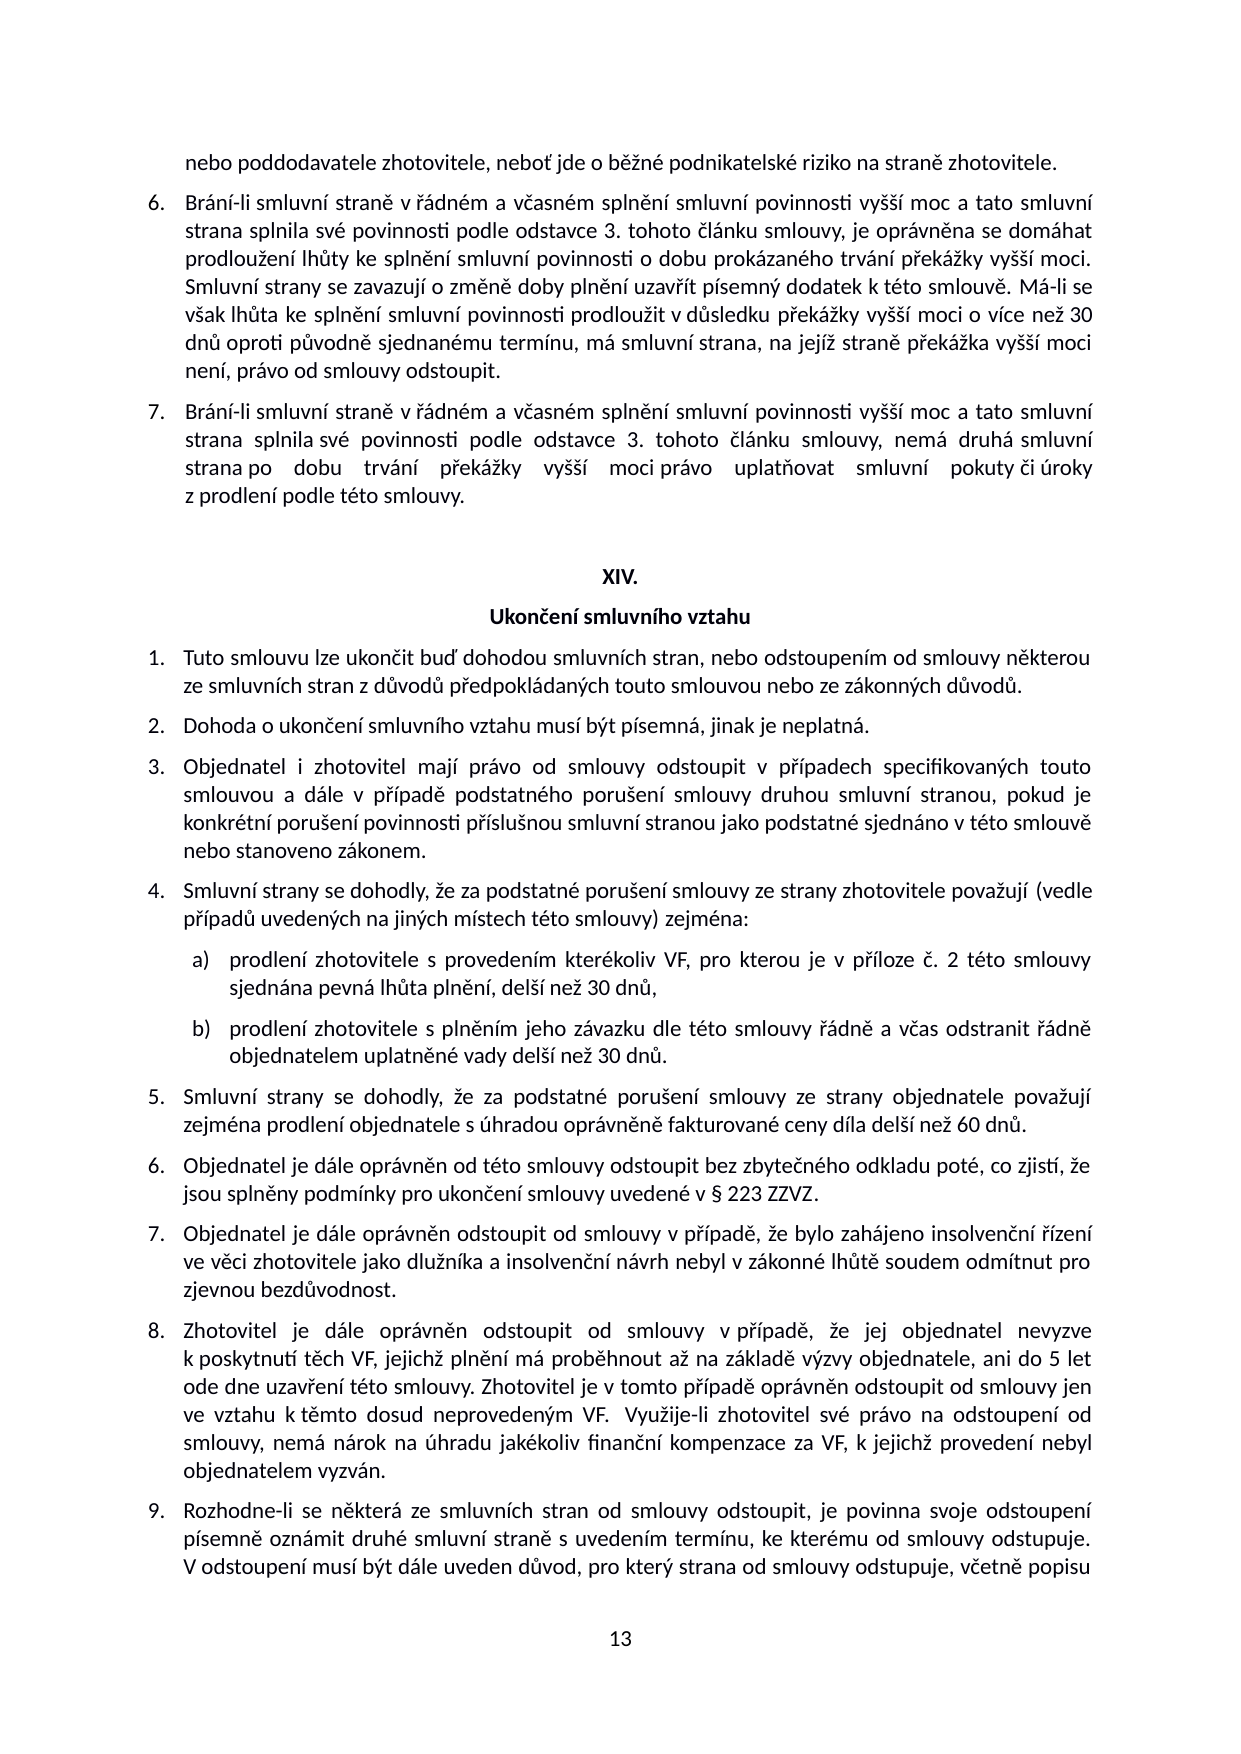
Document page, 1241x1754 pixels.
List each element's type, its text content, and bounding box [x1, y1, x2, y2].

list prodlení zhotovitele s plněním jeho závazku dle této smlouvy řádně a včas odstranit řádně objednatelem uplatněné vady delší než 30 dnů. [192, 1014, 1093, 1070]
list Brání-li smluvní straně v řádném a včasném splnění smluvní povinnosti vyšší moc a tato smluvní strana splnila své povinnosti podle odstavce 3. tohoto článku smlouvy, je oprávněna se domáhat prodloužení lhůty ke splnění smluvní povinnosti o dobu prokázaného trvání překážky vyšší moci. Smluvní strany se zavazují o změně doby plnění uzavřít písemný dodatek k této smlouvě. Má-li se však lhůta ke splnění smluvní povinnosti prodloužit v důsledku překážky vyšší moci o více než 30 dnů oproti původně sjednanému termínu, má smluvní strana, na jejíž straně překážka vyšší moci není, právo od smlouvy odstoupit. [148, 188, 1093, 384]
text Ukončení smluvního vztahu [148, 602, 1093, 630]
list Objednatel je dále oprávněn odstoupit od smlouvy v případě, že bylo zahájeno insolvenční řízení ve věci zhotovitele jako dlužníka a insolvenční návrh nebyl v zákonné lhůtě soudem odmítnut pro zjevnou bezdůvodnost. [148, 1219, 1093, 1303]
list Brání-li smluvní straně v řádném a včasném splnění smluvní povinnosti vyšší moc a tato smluvní strana splnila své povinnosti podle odstavce 3. tohoto článku smlouvy, nemá druhá smluvní strana po dobu trvání překážky vyšší moci právo uplatňovat smluvní pokuty či úroky z prodlení podle této smlouvy. [148, 397, 1093, 509]
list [148, 1496, 1093, 1581]
text XIV. [148, 562, 1093, 590]
list Objednatel i zhotovitel mají právo od smlouvy odstoupit v případech specifikovaných touto smlouvou a dále v případě podstatného porušení smlouvy druhou smluvní stranou, pokud je konkrétní porušení povinnosti příslušnou smluvní stranou jako podstatné sjednáno v této smlouvě nebo stanoveno zákonem. [148, 752, 1093, 864]
list Objednatel je dále oprávněn od této smlouvy odstoupit bez zbytečného odkladu poté, co zjistí, že jsou splněny podmínky pro ukončení smlouvy uvedené v § 223 ZZVZ. [148, 1151, 1093, 1207]
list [148, 148, 1093, 176]
list prodlení zhotovitele s provedením kterékoliv VF, pro kterou je v příloze č. 2 této smlouvy sjednána pevná lhůta plnění, delší než 30 dnů, [192, 945, 1093, 1001]
list Smluvní strany se dohodly, že za podstatné porušení smlouvy ze strany zhotovitele považují (vedle případů uvedených na jiných místech této smlouvy) zejména: [148, 877, 1093, 933]
list Tuto smlouvu lze ukončit buď dohodou smluvních stran, nebo odstoupením od smlouvy některou ze smluvních stran z důvodů předpokládaných touto smlouvou nebo ze zákonných důvodů. [148, 643, 1093, 699]
list Zhotovitel je dále oprávněn odstoupit od smlouvy v případě, že jej objednatel nevyzve k poskytnutí těch VF, jejichž plnění má proběhnout až na základě výzvy objednatele, ani do 5 let ode dne uzavření této smlouvy. Zhotovitel je v tomto případě oprávněn odstoupit od smlouvy jen ve vztahu k těmto dosud neprovedeným VF. Využije-li zhotovitel své právo na odstoupení od smlouvy, nemá nárok na úhradu jakékoliv finanční kompenzace za VF, k jejichž provedení nebyl objednatelem vyzván. [148, 1316, 1093, 1484]
list Smluvní strany se dohodly, že za podstatné porušení smlouvy ze strany objednatele považují zejména prodlení objednatele s úhradou oprávněně fakturované ceny díla delší než 60 dnů. [148, 1082, 1093, 1138]
list Dohoda o ukončení smluvního vztahu musí být písemná, jinak je neplatná. [148, 711, 1093, 739]
